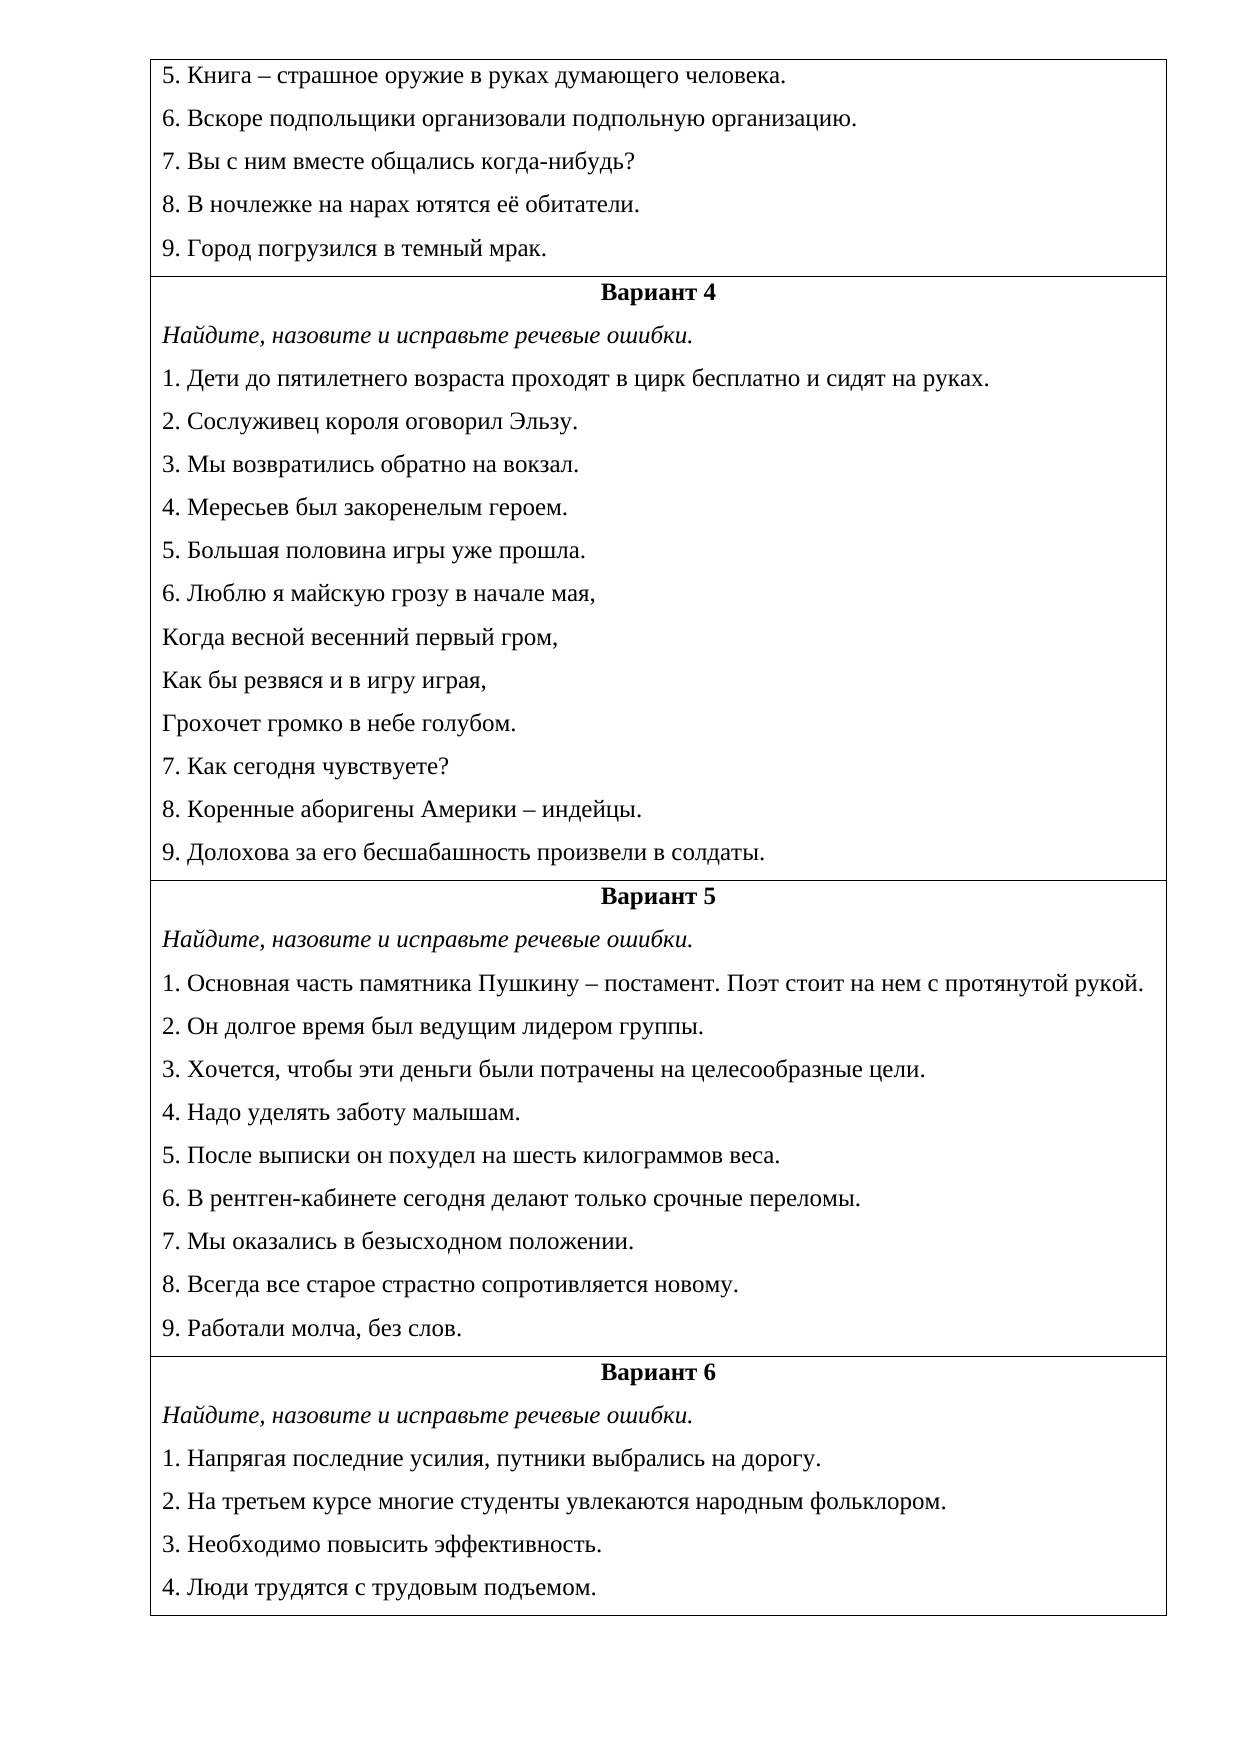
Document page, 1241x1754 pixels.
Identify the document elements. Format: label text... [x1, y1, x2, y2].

table_cell Вариант 5 Найдите, назовите и исправьте речевые ошибки. 1. Основная часть памятника Пушкину – постамент. Поэт стоит на нем с протянутой рукой. 2. Он долгое время был ведущим лидером группы. 3. Хочется, чтобы эти деньги были потрачены на целесообразные цели. 4. Надо уделять заботу малышам. 5. После выписки он похудел на шесть килограммов веса. 6. В рентген-кабинете сегодня делают только срочные переломы. 7. Мы оказались в безысходном положении. 8. Всегда все старое страстно сопротивляется новому. 9. Работали молча, без слов. [151, 881, 1166, 1356]
table_cell Вариант 4 Найдите, назовите и исправьте речевые ошибки. 1. Дети до пятилетнего возраста проходят в цирк бесплатно и сидят на руках. 2. Сослуживец короля оговорил Эльзу. 3. Мы возвратились обратно на вокзал. 4. Мересьев был закоренелым героем. 5. Большая половина игры уже прошла. 6. Люблю я майскую грозу в начале мая, Когда весной весенний первый гром, Как бы резвяся и в игру играя, Грохочет громко в небе голубом. 7. Как сегодня чувствуете? 8. Коренные аборигены Америки – индейцы. 9. Долохова за его бесшабашность произвели в солдаты. [151, 277, 1166, 880]
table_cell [151, 1357, 1166, 1615]
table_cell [151, 60, 1166, 276]
